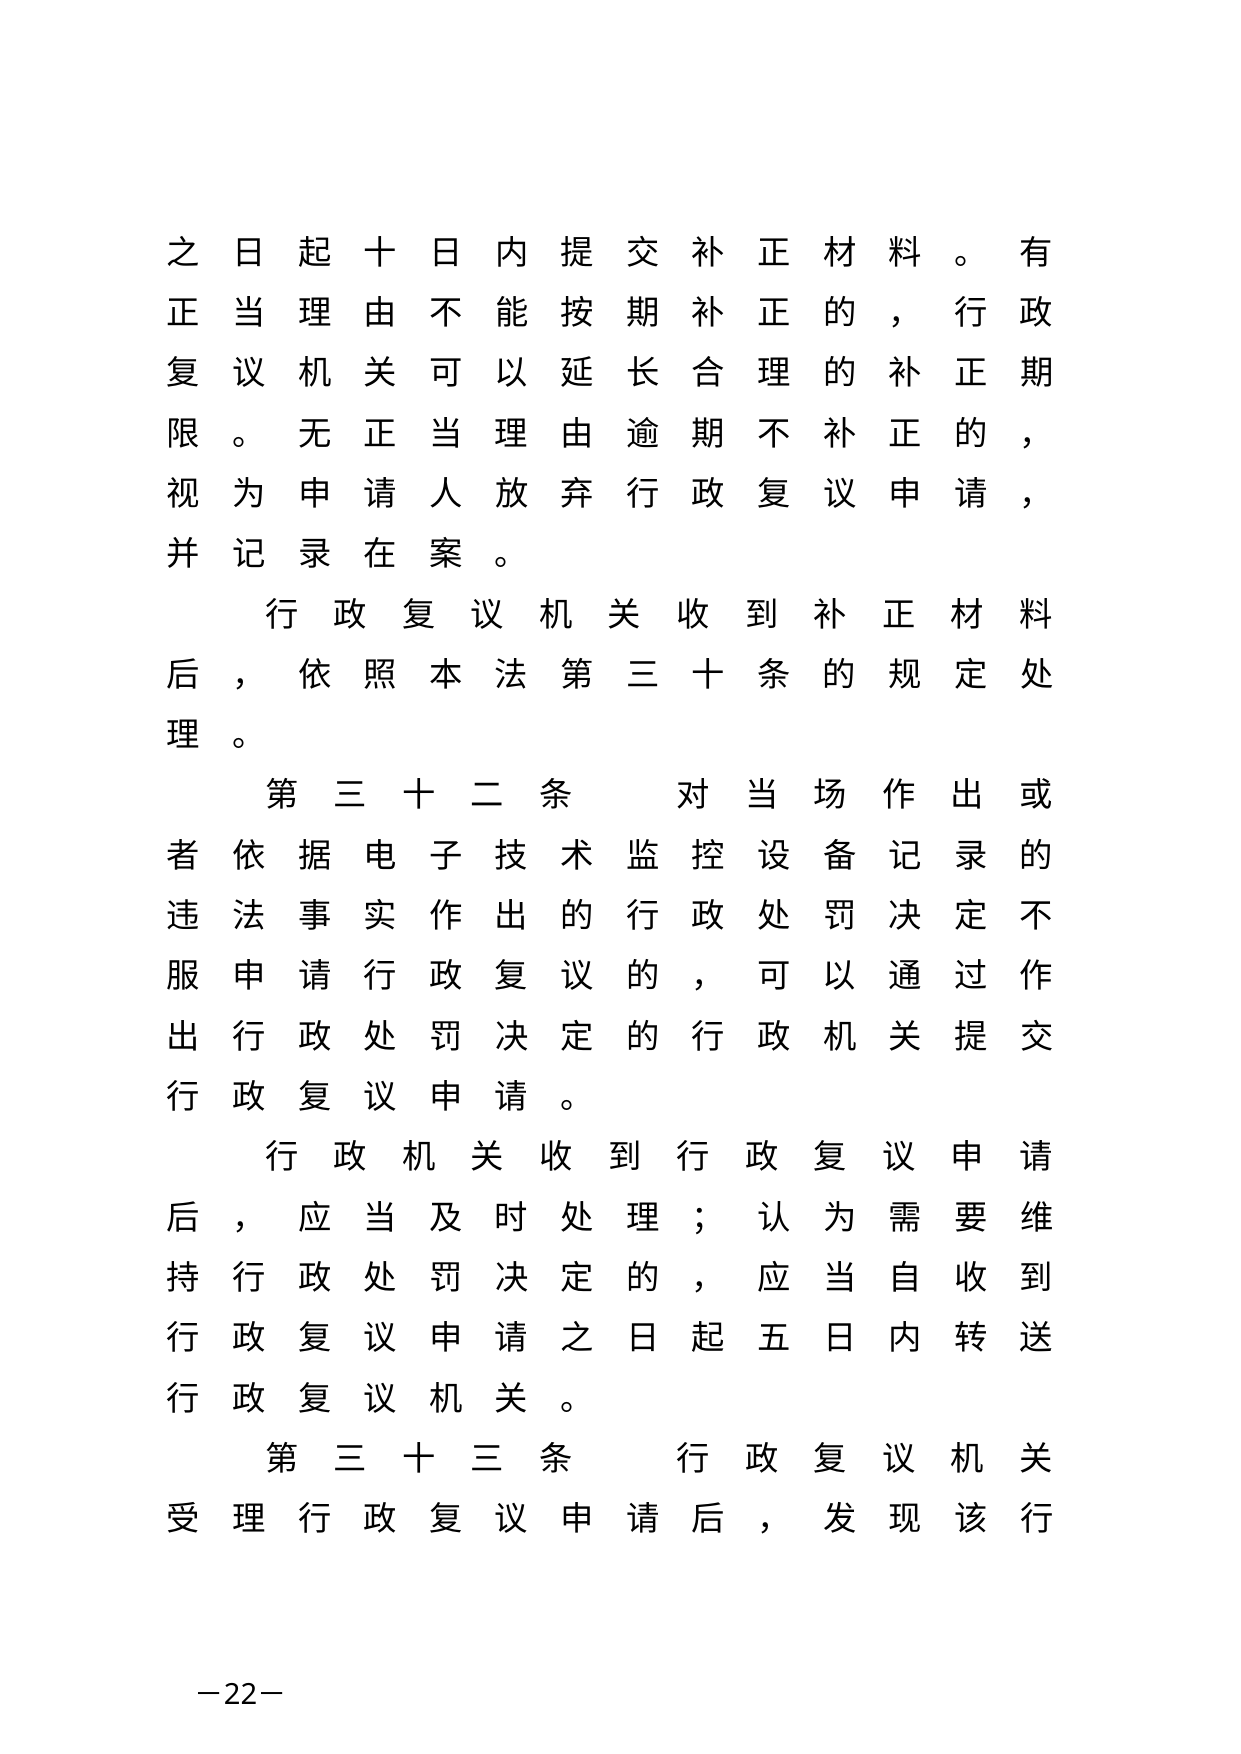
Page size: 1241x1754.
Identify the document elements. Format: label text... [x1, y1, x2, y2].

text 第三十二条 对当场作出或者依据电子技术监控设备记录的违法事实作出的行政处罚决定不服申请行政复议的，可以通过作出行政处罚决定的行政机关提交行政复议申请。 [167, 762, 1085, 1124]
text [167, 219, 1085, 581]
text 行政机关收到行政复议申请后，应当及时处理；认为需要维持行政处罚决定的，应当自收到行政复议申请之日起五日内转送行政复议机关。 [167, 1124, 1085, 1426]
text 行政复议机关收到补正材料后，依照本法第三十条的规定处理。 [167, 581, 1085, 762]
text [167, 1426, 1085, 1546]
